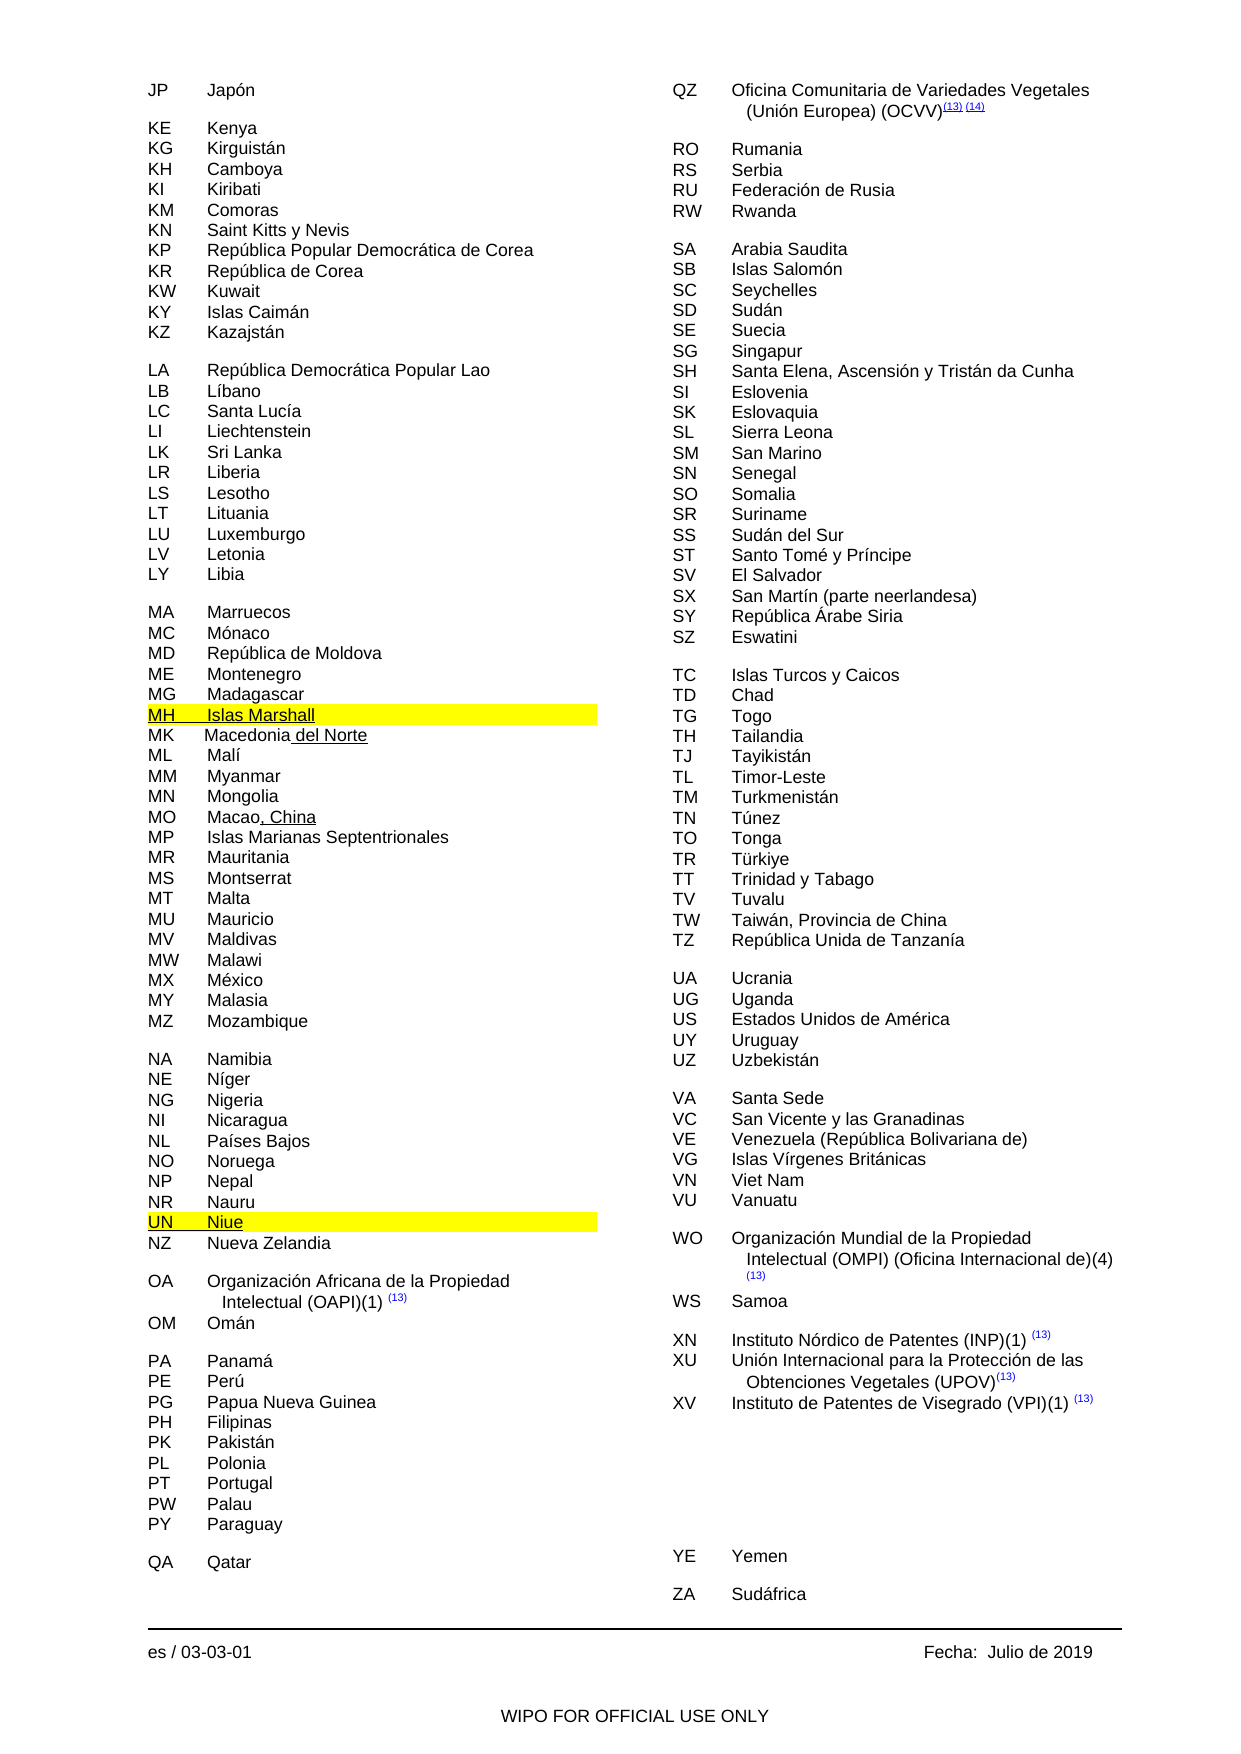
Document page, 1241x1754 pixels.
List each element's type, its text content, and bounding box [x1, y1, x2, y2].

text KG Kirguistán [148, 138, 597, 158]
text LC Santa Lucía [148, 401, 597, 421]
text QZ Oficina Comunitaria de Variedades Vegetales (Unión Europea) (OCVV)(13) (14) [672, 79, 1122, 121]
text NZ Nueva Zelandia [148, 1232, 597, 1253]
text MT Malta [148, 888, 597, 908]
text TN Túnez [672, 807, 1122, 828]
text MM Myanmar [148, 766, 597, 786]
text NO Noruega [148, 1151, 597, 1171]
text VC San Vicente y las Granadinas [672, 1108, 1122, 1129]
text NG Nigeria [148, 1089, 597, 1110]
text SC Seychelles [672, 279, 1122, 300]
text SN Senegal [672, 463, 1122, 483]
text MY Malasia [148, 990, 597, 1011]
text SM San Marino [672, 443, 1122, 463]
text SV El Salvador [672, 565, 1122, 586]
text ML Malí [148, 745, 597, 766]
text NL Países Bajos [148, 1130, 597, 1151]
text TD Chad [672, 685, 1122, 705]
text MA Marruecos [148, 602, 597, 623]
text SG Singapur [672, 341, 1122, 361]
text SB Islas Salomón [672, 259, 1122, 279]
text PA Panamá [148, 1351, 597, 1371]
text LB Líbano [148, 380, 597, 401]
text PE Perú [148, 1371, 597, 1391]
text UZ Uzbekistán [672, 1050, 1122, 1070]
text RO Rumania [672, 139, 1122, 159]
text KH Camboya [148, 158, 597, 179]
text MD República de Moldova [148, 643, 597, 663]
text TT Trinidad y Tabago [672, 869, 1122, 889]
text TV Tuvalu [672, 889, 1122, 909]
text PT Portugal [148, 1473, 597, 1493]
text UG Uganda [672, 988, 1122, 1009]
text PH Filipinas [148, 1412, 597, 1432]
text ZA Sudáfrica [672, 1584, 1122, 1604]
text NR Nauru [148, 1192, 597, 1212]
text TC Islas Turcos y Caicos [672, 664, 1122, 685]
text SA Arabia Saudita [672, 238, 1122, 259]
text QA Qatar [148, 1552, 597, 1572]
text MX México [148, 970, 597, 990]
text LS Lesotho [148, 482, 597, 503]
text PL Polonia [148, 1453, 597, 1473]
text PK Pakistán [148, 1432, 597, 1453]
text SS Sudán del Sur [672, 524, 1122, 545]
text MH Islas Marshall [148, 704, 597, 725]
text VN Viet Nam [672, 1169, 1122, 1190]
text LV Letonia [148, 544, 597, 564]
text VE Venezuela (República Bolivariana de) [672, 1129, 1122, 1149]
text KR República de Corea [148, 261, 597, 281]
text TG Togo [672, 705, 1122, 726]
text PY Paraguay [148, 1514, 597, 1534]
text UA Ucrania [672, 968, 1122, 988]
text XN Instituto Nórdico de Patentes (INP)(1) (13) [672, 1329, 1122, 1350]
text PG Papua Nueva Guinea [148, 1391, 597, 1412]
text WS Samoa [672, 1291, 1122, 1311]
text PW Palau [148, 1493, 597, 1514]
text KP República Popular Democrática de Corea [148, 240, 597, 261]
text TH Tailandia [672, 726, 1122, 746]
text SY República Árabe Siria [672, 606, 1122, 626]
text US Estados Unidos de América [672, 1009, 1122, 1029]
text TJ Tayikistán [672, 746, 1122, 767]
text TW Taiwán, Provincia de China [672, 909, 1122, 930]
text MR Mauritania [148, 847, 597, 868]
text TM Turkmenistán [672, 787, 1122, 807]
text VG Islas Vírgenes Británicas [672, 1149, 1122, 1169]
text VU Vanuatu [672, 1190, 1122, 1210]
text SK Eslovaquia [672, 402, 1122, 422]
text TO Tonga [672, 828, 1122, 848]
text MC Mónaco [148, 623, 597, 643]
text OA Organización Africana de la Propiedad Intelectual (OAPI)(1) (13) [148, 1271, 597, 1312]
text KE Kenya [148, 118, 597, 138]
text XV Instituto de Patentes de Visegrado (VPI)(1) (13) [672, 1392, 1122, 1414]
text LA República Democrática Popular Lao [148, 360, 597, 380]
text YE Yemen [672, 1546, 1122, 1566]
text SD Sudán [672, 300, 1122, 320]
text NP Nepal [148, 1171, 597, 1192]
text OM Omán [148, 1312, 597, 1333]
text SI Eslovenia [672, 381, 1122, 402]
text SO Somalia [672, 483, 1122, 504]
text RU Federación de Rusia [672, 180, 1122, 200]
text TZ República Unida de Tanzanía [672, 930, 1122, 950]
text KM Comoras [148, 199, 597, 220]
text LU Luxemburgo [148, 523, 597, 544]
text SL Sierra Leona [672, 422, 1122, 443]
text MW Malawi [148, 949, 597, 970]
text MG Madagascar [148, 684, 597, 704]
text MZ Mozambique [148, 1011, 597, 1031]
text LY Libia [148, 564, 597, 584]
text SH Santa Elena, Ascensión y Tristán da Cunha [672, 361, 1122, 381]
text LT Lituania [148, 503, 597, 523]
text MV Maldivas [148, 929, 597, 949]
text VA Santa Sede [672, 1088, 1122, 1108]
text RS Serbia [672, 159, 1122, 180]
text KY Islas Caimán [148, 301, 597, 322]
text UN Niue [148, 1212, 597, 1232]
text TL Timor-Leste [672, 767, 1122, 787]
text JP Japón [148, 79, 597, 100]
text MU Mauricio [148, 908, 597, 929]
text LI Liechtenstein [148, 421, 597, 442]
text SZ Eswatini [672, 626, 1122, 647]
text ME Montenegro [148, 663, 597, 684]
text ST Santo Tomé y Príncipe [672, 545, 1122, 565]
text NE Níger [148, 1069, 597, 1089]
text SE Suecia [672, 320, 1122, 341]
text LK Sri Lanka [148, 442, 597, 462]
text LR Liberia [148, 462, 597, 482]
text WO Organización Mundial de la Propiedad Intelectual (OMPI) (Oficina Internacional de)(4) (13) [672, 1228, 1122, 1291]
text MP Islas Marianas Septentrionales [148, 827, 597, 847]
text MS Montserrat [148, 868, 597, 888]
text UY Uruguay [672, 1029, 1122, 1050]
text XU Unión Internacional para la Protección de las Obtenciones Vegetales (UPOV)(13) [672, 1350, 1122, 1392]
text KN Saint Kitts y Nevis [148, 220, 597, 240]
text NI Nicaragua [148, 1110, 597, 1130]
text MO Macao, China [148, 806, 597, 827]
text TR Türkiye [672, 848, 1122, 869]
text KW Kuwait [148, 281, 597, 301]
text NA Namibia [148, 1049, 597, 1069]
text RW Rwanda [672, 200, 1122, 221]
text MN Mongolia [148, 786, 597, 806]
text KI Kiribati [148, 179, 597, 199]
text KZ Kazajstán [148, 322, 597, 342]
text MK Macedonia del Norte [148, 725, 597, 745]
text SX San Martín (parte neerlandesa) [672, 586, 1122, 606]
text SR Suriname [672, 504, 1122, 524]
